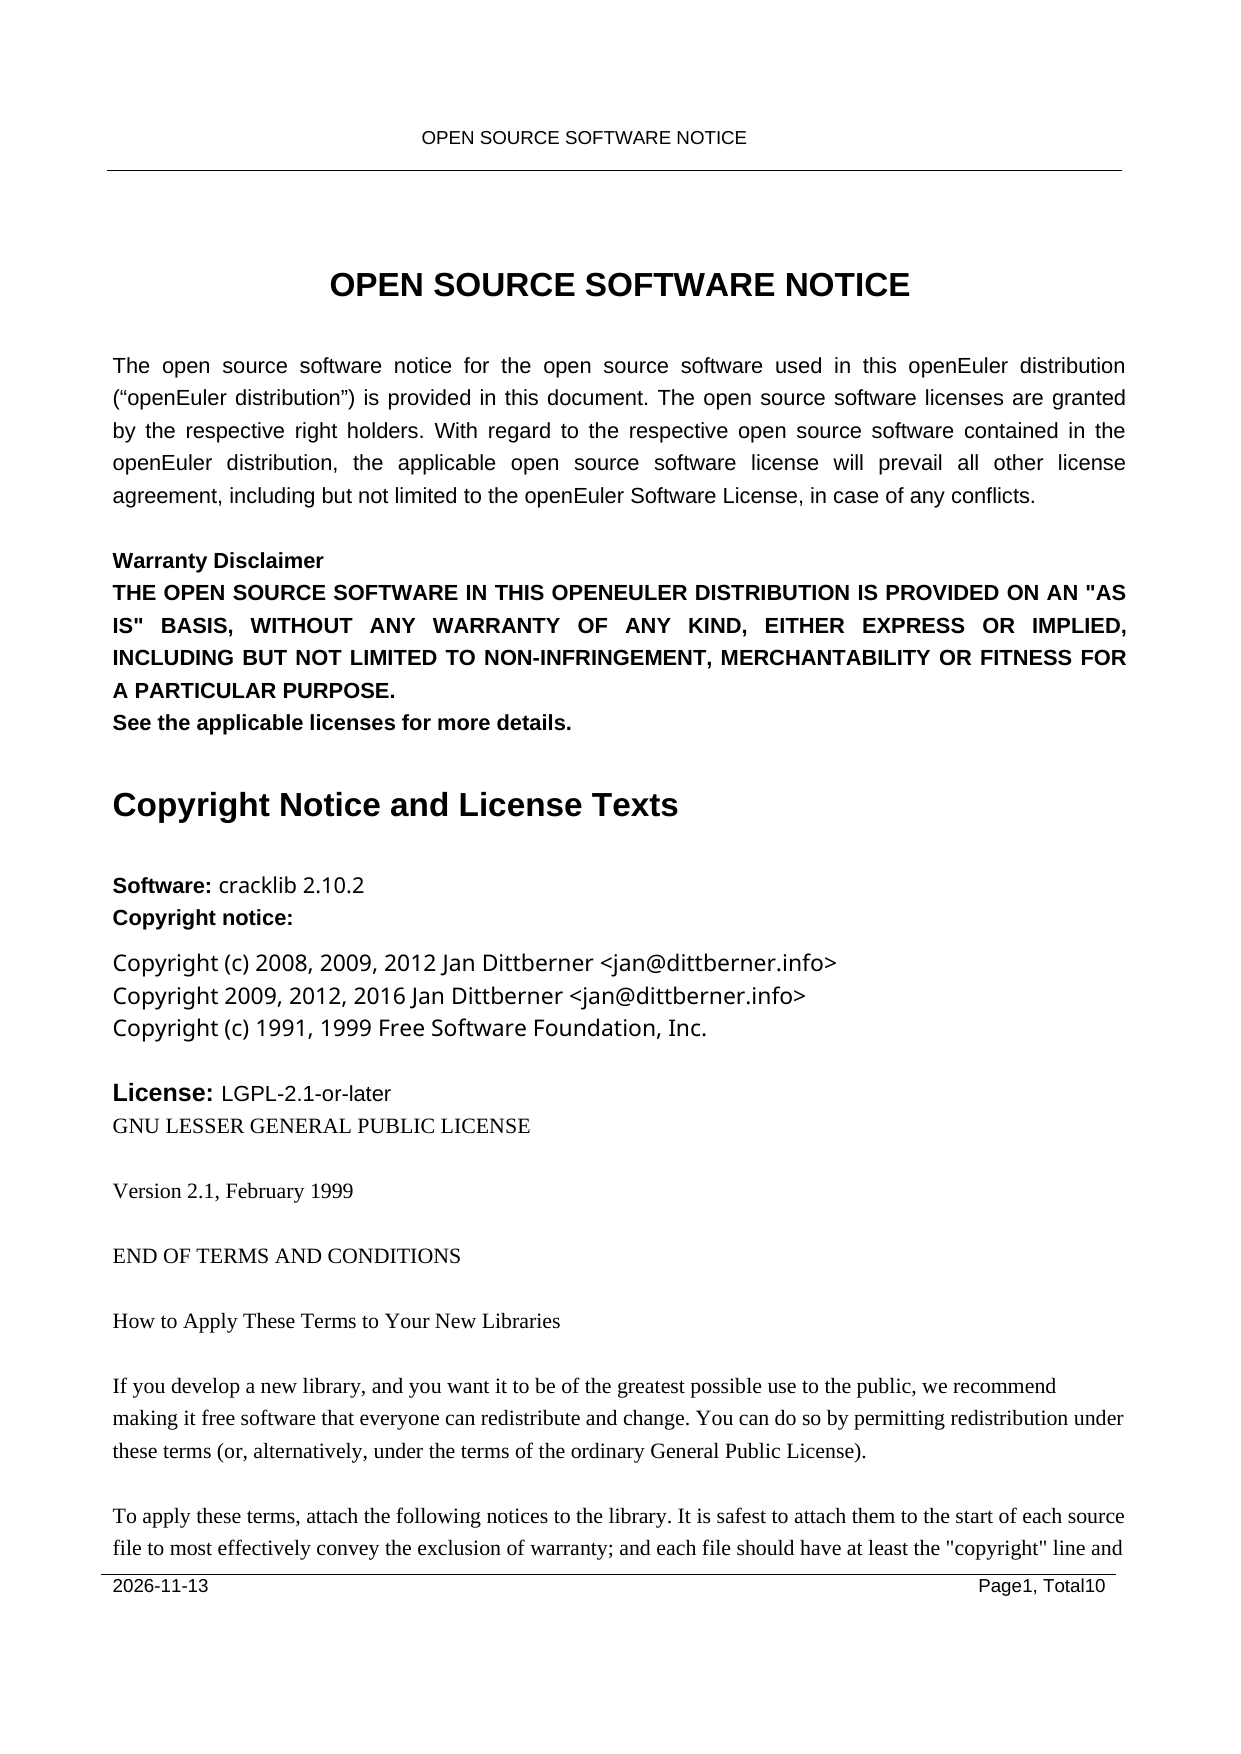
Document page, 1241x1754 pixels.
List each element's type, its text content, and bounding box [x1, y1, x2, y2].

text Copyright Notice and License Texts [112, 771, 1128, 836]
text Copyright (c) 2008, 2009, 2012 Jan Dittberner <jan@dittberner.info> Copyright 2009, 2012, 2016 Jan Dittberner <jan@dittberner.info> Copyright (c) 1991, 1999 Free Software Foundation, Inc. [112, 947, 1128, 1077]
text The open source software notice for the open source software used in this openEuler distribution (“openEuler distribution”) is provided in this document. The open source software licenses are granted by the respective right holders. With regard to the respective open source software contained in the openEuler distribution, the applicable open source software license will prevail all other license agreement, including but not limited to the openEuler Software License, in case of any conflicts. [112, 349, 1128, 511]
text Copyright notice: [112, 901, 1128, 934]
title Software: cracklib 2.10.2 [112, 869, 1128, 901]
text Warranty Disclaimer [112, 544, 1128, 576]
text License: LGPL-2.1-or-later [112, 1077, 1128, 1109]
text OPEN SOURCE SOFTWARE NOTICE [112, 251, 1128, 316]
text THE OPEN SOURCE SOFTWARE IN THIS OPENEULER DISTRIBUTION IS PROVIDED ON AN "AS IS" BASIS, WITHOUT ANY WARRANTY OF ANY KIND, EITHER EXPRESS OR IMPLIED, INCLUDING BUT NOT LIMITED TO NON-INFRINGEMENT, MERCHANTABILITY OR FITNESS FOR A PARTICULAR PURPOSE. See the applicable licenses for more details. [112, 576, 1128, 739]
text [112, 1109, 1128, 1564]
